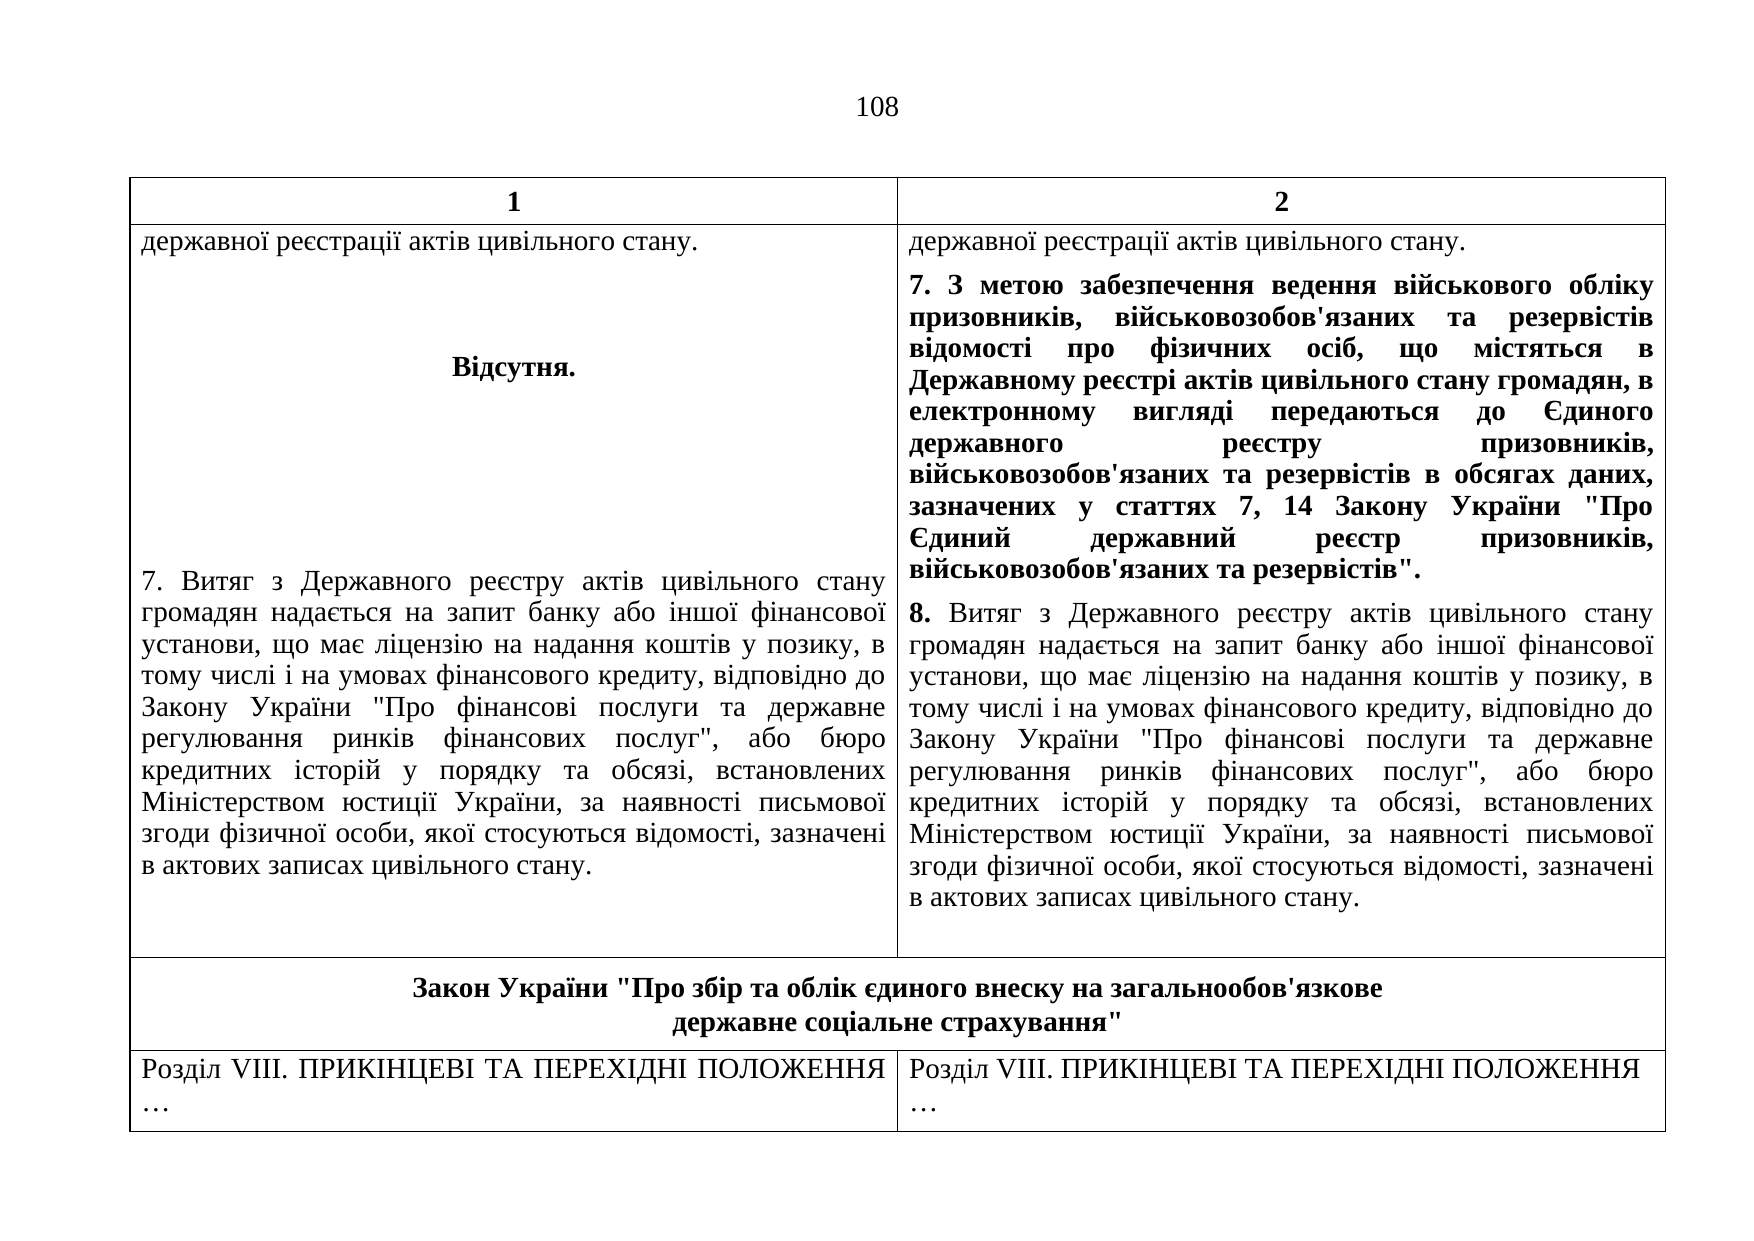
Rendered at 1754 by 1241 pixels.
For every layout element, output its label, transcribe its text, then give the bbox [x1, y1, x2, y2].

table_cell Розділ VIII. ПРИКІНЦЕВІ ТА ПЕРЕХІДНІ ПОЛОЖЕННЯ … [898, 1051, 1665, 1131]
table_cell Розділ VIII. ПРИКІНЦЕВІ ТА ПЕРЕХІДНІ ПОЛОЖЕННЯ … [131, 1051, 897, 1131]
table_header 2 [898, 178, 1665, 224]
table_cell Закон України "Про збір та облік єдиного внеску на загальнообов'язкове державне соціальне страхування" [131, 958, 1665, 1050]
table_header 1 [131, 178, 897, 224]
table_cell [131, 225, 897, 957]
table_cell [898, 225, 1665, 957]
